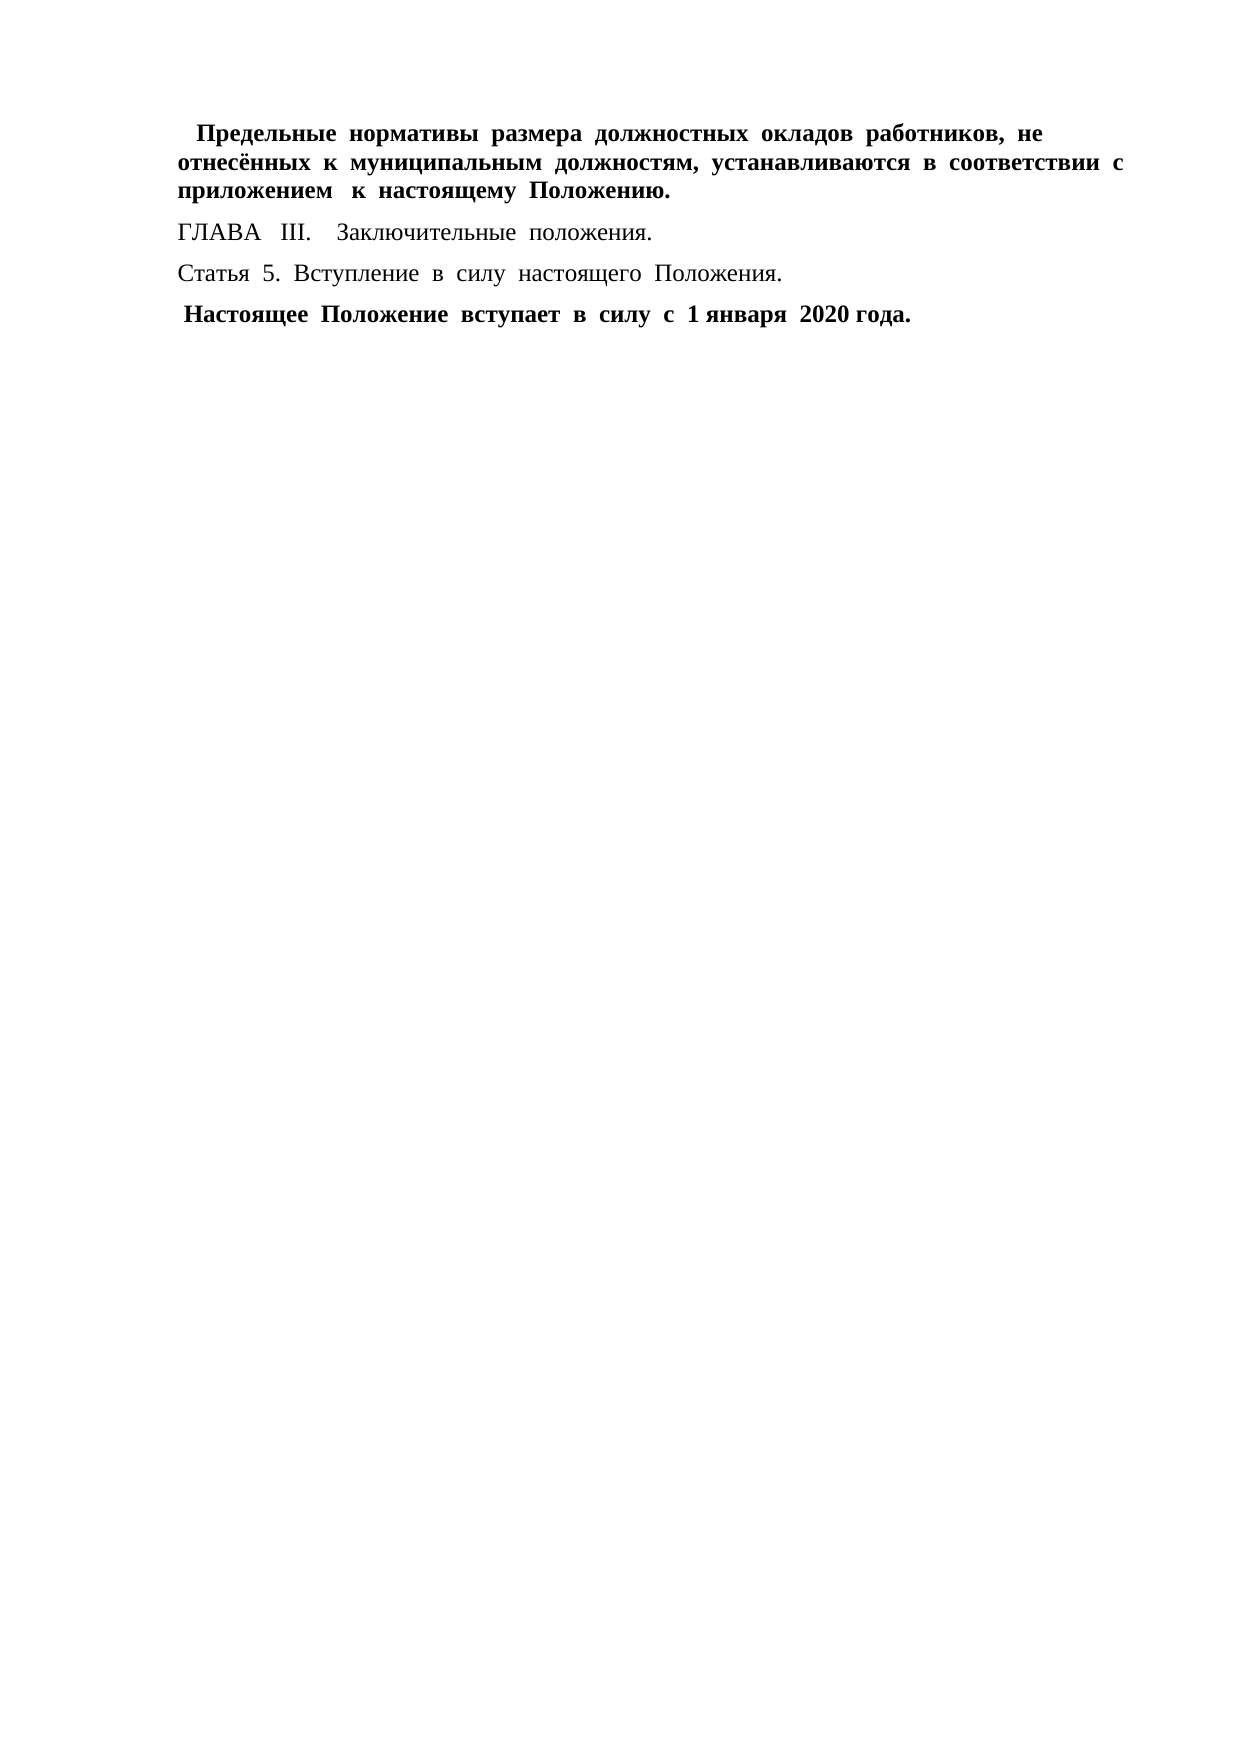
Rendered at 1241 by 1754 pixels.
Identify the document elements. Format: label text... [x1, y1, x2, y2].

text Настоящее Положение вступает в силу с 1 января 2020 года. [177, 299, 1152, 328]
text ГЛАВА III. Заключительные положения. [177, 217, 1152, 246]
text Предельные нормативы размера должностных окладов работников, не отнесённых к муниципальным должностям, устанавливаются в соответствии с приложением к настоящему Положению. [177, 118, 1152, 204]
text Статья 5. Вступление в силу настоящего Положения. [177, 258, 1152, 287]
